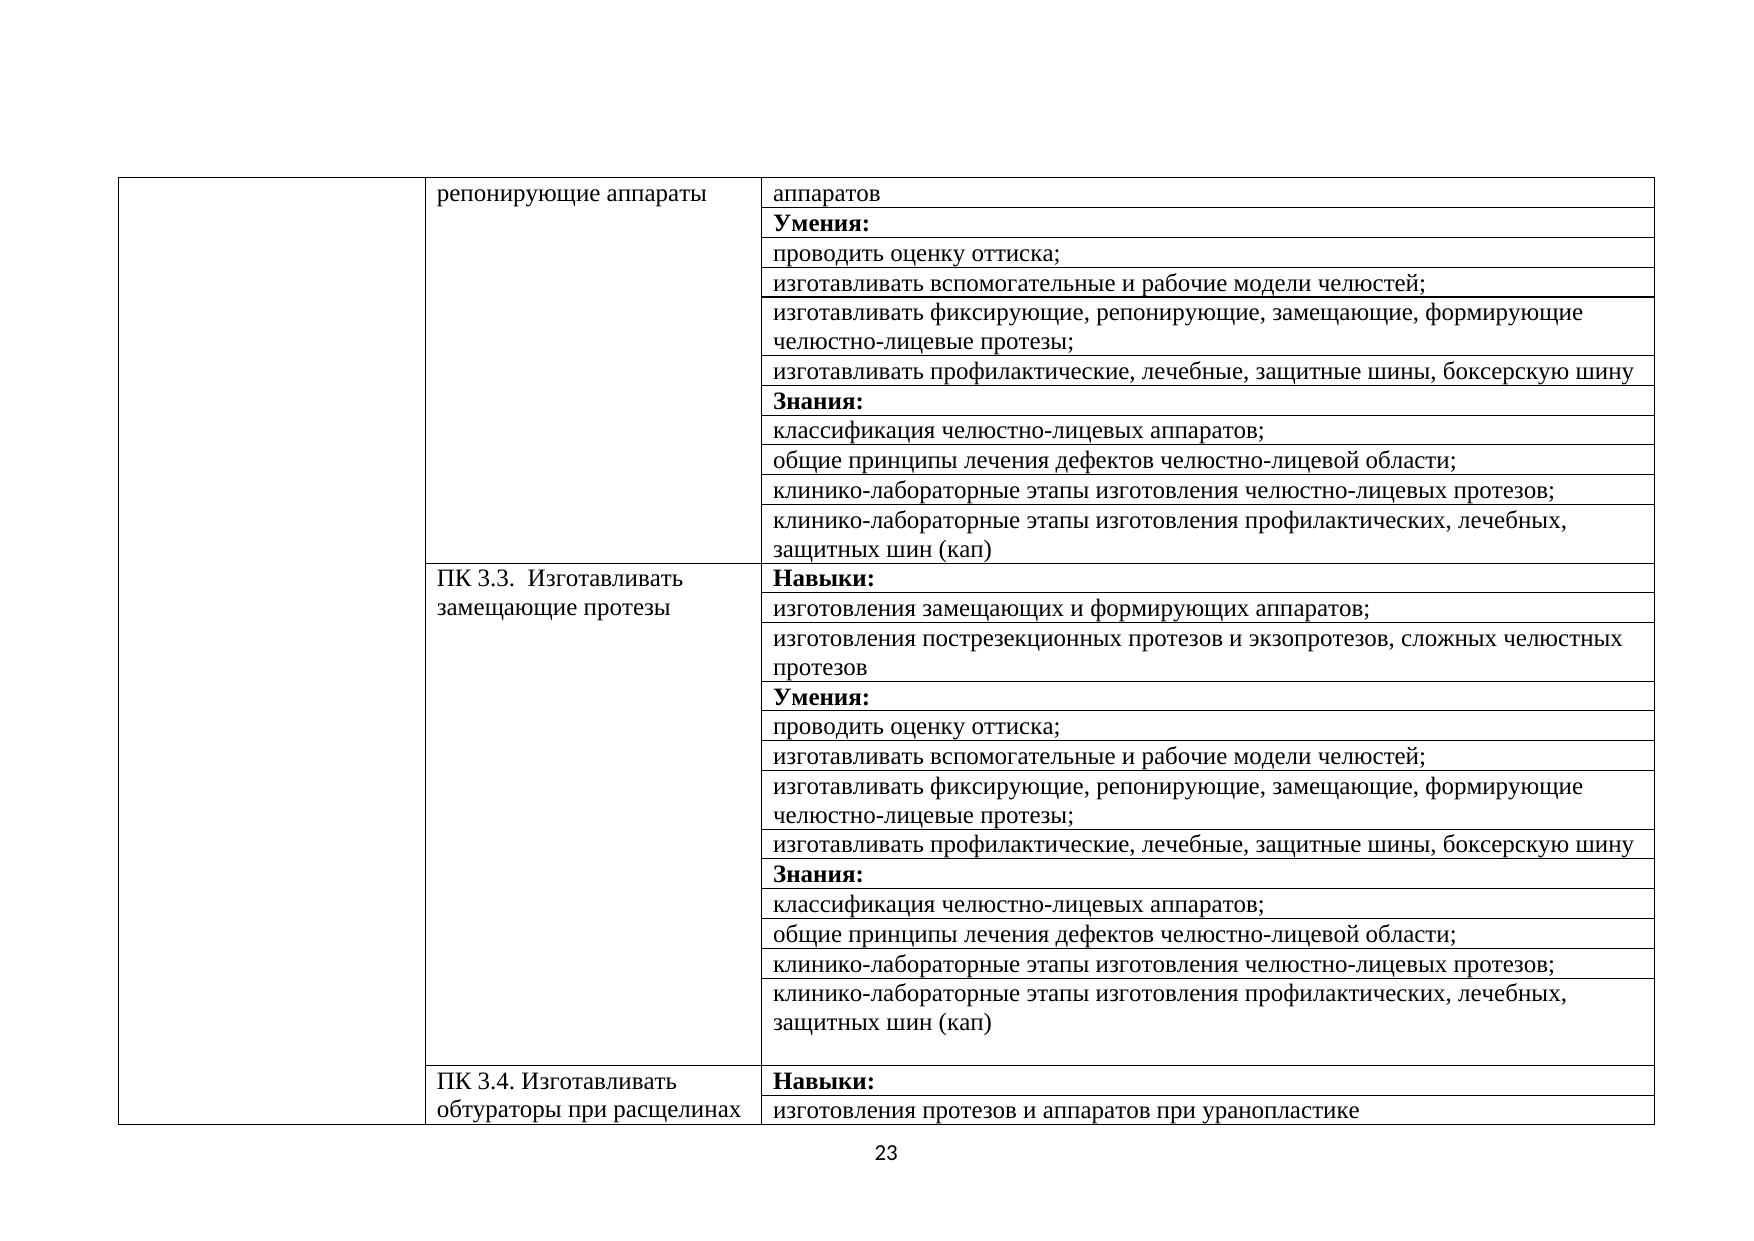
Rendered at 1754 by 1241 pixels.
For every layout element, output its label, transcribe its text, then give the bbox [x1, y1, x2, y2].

table_cell клинико-лабораторные этапы изготовления профилактических, лечебных, защитных шин (кап) [762, 505, 1654, 562]
table_cell Навыки: [762, 564, 1654, 592]
table_cell клинико-лабораторные этапы изготовления профилактических, лечебных, защитных шин (кап) [762, 979, 1654, 1065]
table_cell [762, 178, 1654, 207]
table_cell Умения: [762, 208, 1654, 237]
table_cell проводить оценку оттиска; [762, 711, 1654, 740]
table_cell ПК 3.4. Изготавливать обтураторы при расщелинах твердого и мягкого неба. [426, 1066, 761, 1124]
table_cell классификация челюстно-лицевых аппаратов; [762, 416, 1654, 444]
table_cell Знания: [762, 386, 1654, 414]
table_cell изготовления замещающих и формирующих аппаратов; [762, 593, 1654, 622]
table_cell общие принципы лечения дефектов челюстно-лицевой области; [762, 919, 1654, 948]
table_cell изготавливать фиксирующие, репонирующие, замещающие, формирующие челюстно-лицевые протезы; [762, 771, 1654, 828]
table_cell проводить оценку оттиска; [762, 238, 1654, 267]
table_cell клинико-лабораторные этапы изготовления челюстно-лицевых протезов; [762, 475, 1654, 504]
table_cell изготавливать вспомогательные и рабочие модели челюстей; [762, 741, 1654, 770]
table_cell общие принципы лечения дефектов челюстно-лицевой области; [762, 445, 1654, 474]
table_cell Знания: [762, 859, 1654, 888]
table_cell изготавливать фиксирующие, репонирующие, замещающие, формирующие челюстно-лицевые протезы; [762, 298, 1654, 355]
table_cell классификация челюстно-лицевых аппаратов; [762, 889, 1654, 918]
table_cell изготавливать профилактические, лечебные, защитные шины, боксерскую шину [762, 356, 1654, 385]
table_cell Умения: [762, 682, 1654, 710]
table_cell клинико-лабораторные этапы изготовления челюстно-лицевых протезов; [762, 949, 1654, 977]
table_cell изготавливать профилактические, лечебные, защитные шины, боксерскую шину [762, 830, 1654, 858]
table_cell изготовления пострезекционных протезов и экзопротезов, сложных челюстных протезов [762, 623, 1654, 681]
table_cell изготавливать вспомогательные и рабочие модели челюстей; [762, 268, 1654, 296]
table_cell изготовления протезов и аппаратов при уранопластике [762, 1096, 1654, 1124]
table_cell ПК 3.3. Изготавливать замещающие протезы [426, 564, 761, 1065]
table_cell Навыки: [762, 1066, 1654, 1094]
